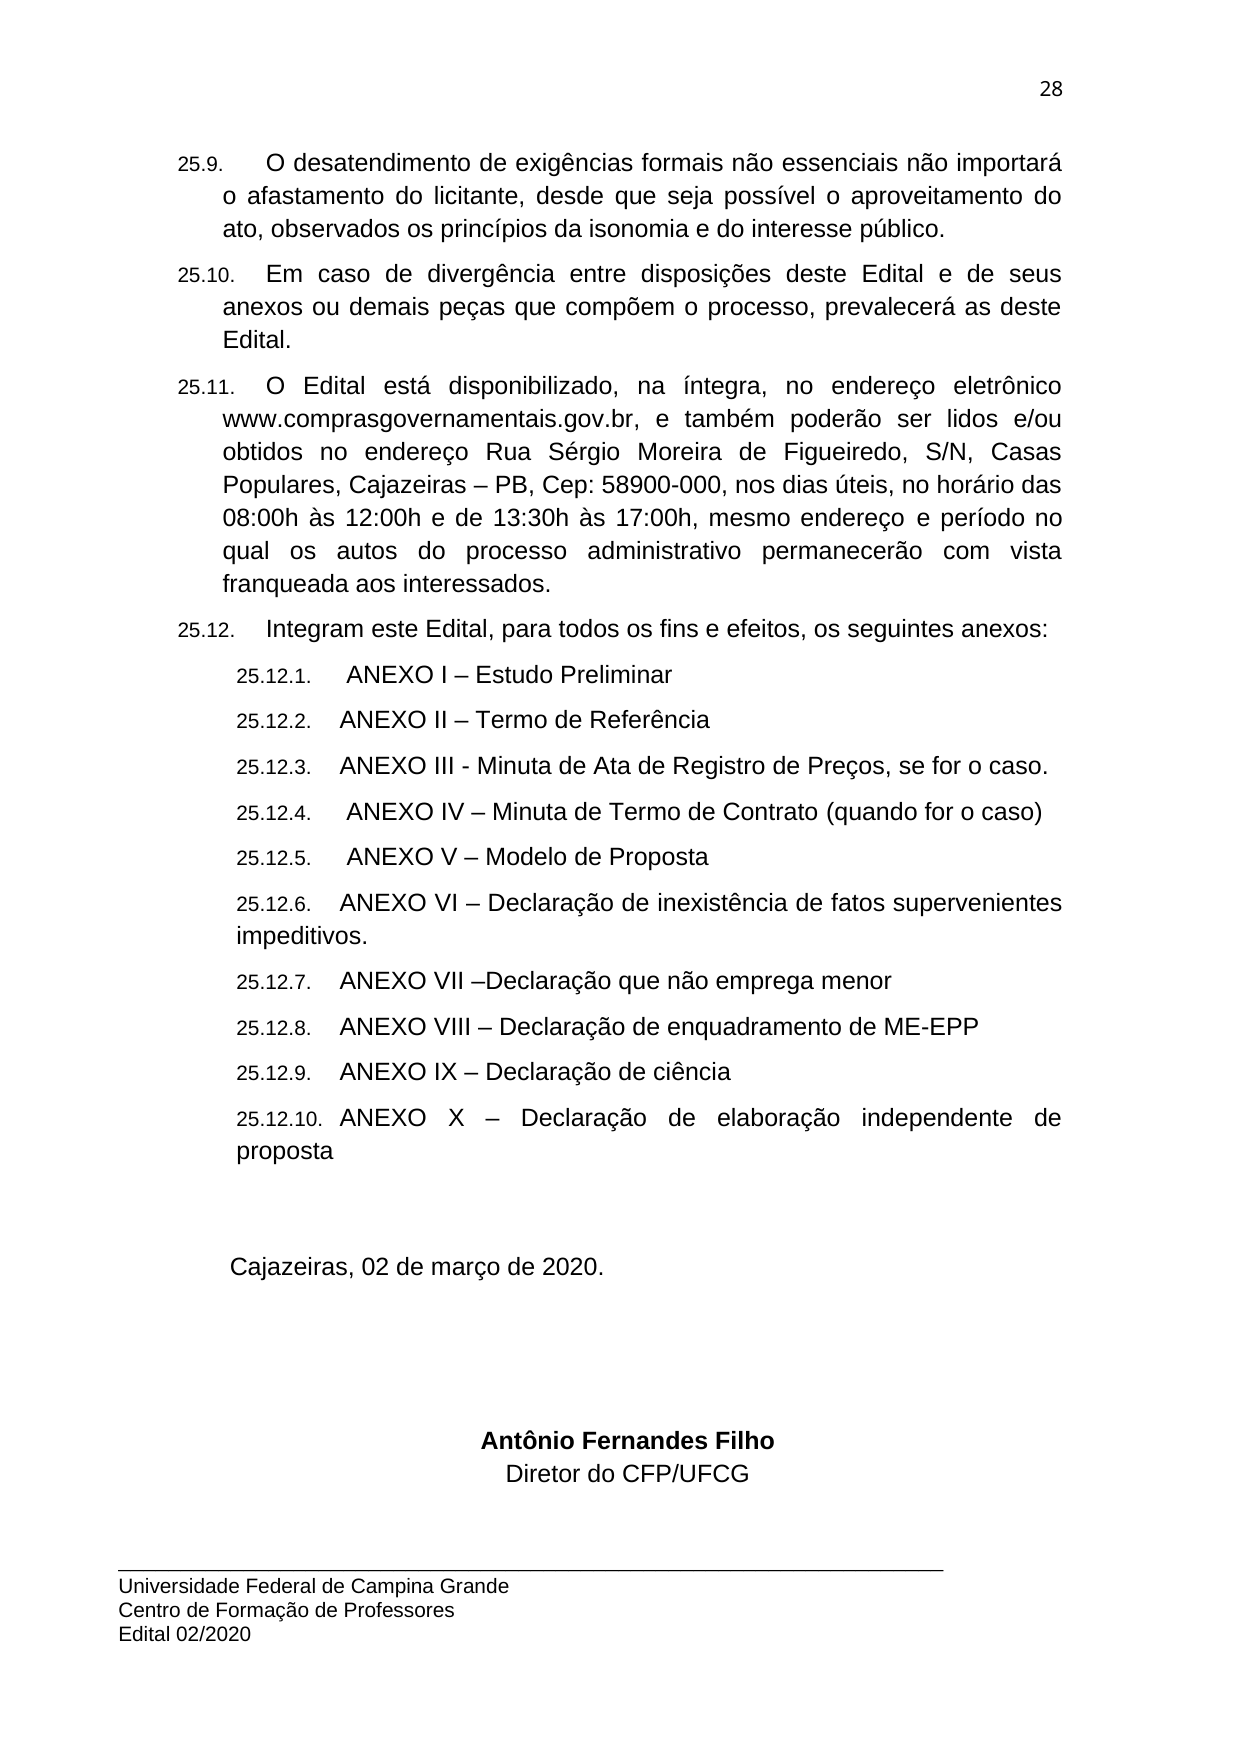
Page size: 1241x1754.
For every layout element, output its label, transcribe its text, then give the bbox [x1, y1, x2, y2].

list ANEXO IV – Minuta de Termo de Contrato (quando for o caso) [236, 797, 1063, 825]
list O Edital está disponibilizado, na íntegra, no endereço eletrônico www.comprasgovernamentais.gov.br, e também poderão ser lidos e/ou obtidos no endereço Rua Sérgio Moreira de Figueiredo, S/N, Casas Populares, Cajazeiras – PB, Cep: 58900-000, nos dias úteis, no horário das 08:00h às 12:00h e de 13:30h às 17:00h, mesmo endereço e período no qual os autos do processo administrativo permanecerão com vista franqueada aos interessados. [177, 371, 1063, 598]
list ANEXO III - Minuta de Ata de Registro de Preços, se for o caso. [236, 751, 1063, 780]
text Cajazeiras, 02 de março de 2020. [156, 1252, 1064, 1281]
list ANEXO VIII – Declaração de enquadramento de ME-EPP [236, 1012, 1063, 1040]
list Em caso de divergência entre disposições deste Edital e de seus anexos ou demais peças que compõem o processo, prevalecerá as deste Edital. [177, 259, 1063, 354]
list ANEXO X – Declaração de elaboração independente de proposta [236, 1103, 1063, 1164]
list O desatendimento de exigências formais não essenciais não importará o afastamento do licitante, desde que seja possível o aproveitamento do ato, observados os princípios da isonomia e do interesse público. [177, 148, 1063, 242]
text Antônio Fernandes Filho [118, 1426, 1063, 1454]
list ANEXO V – Modelo de Proposta [236, 842, 1063, 871]
list ANEXO II – Termo de Referência [236, 706, 1063, 734]
list ANEXO IX – Declaração de ciência [236, 1057, 1063, 1086]
text Diretor do CFP/UFCG [118, 1459, 1063, 1488]
list Integram este Edital, para todos os fins e efeitos, os seguintes anexos: [177, 614, 1063, 643]
list ANEXO VII –Declaração que não emprega menor [236, 966, 1063, 995]
list ANEXO I – Estudo Preliminar [236, 660, 1063, 689]
list ANEXO VI – Declaração de inexistência de fatos supervenientes impeditivos. [236, 888, 1063, 949]
